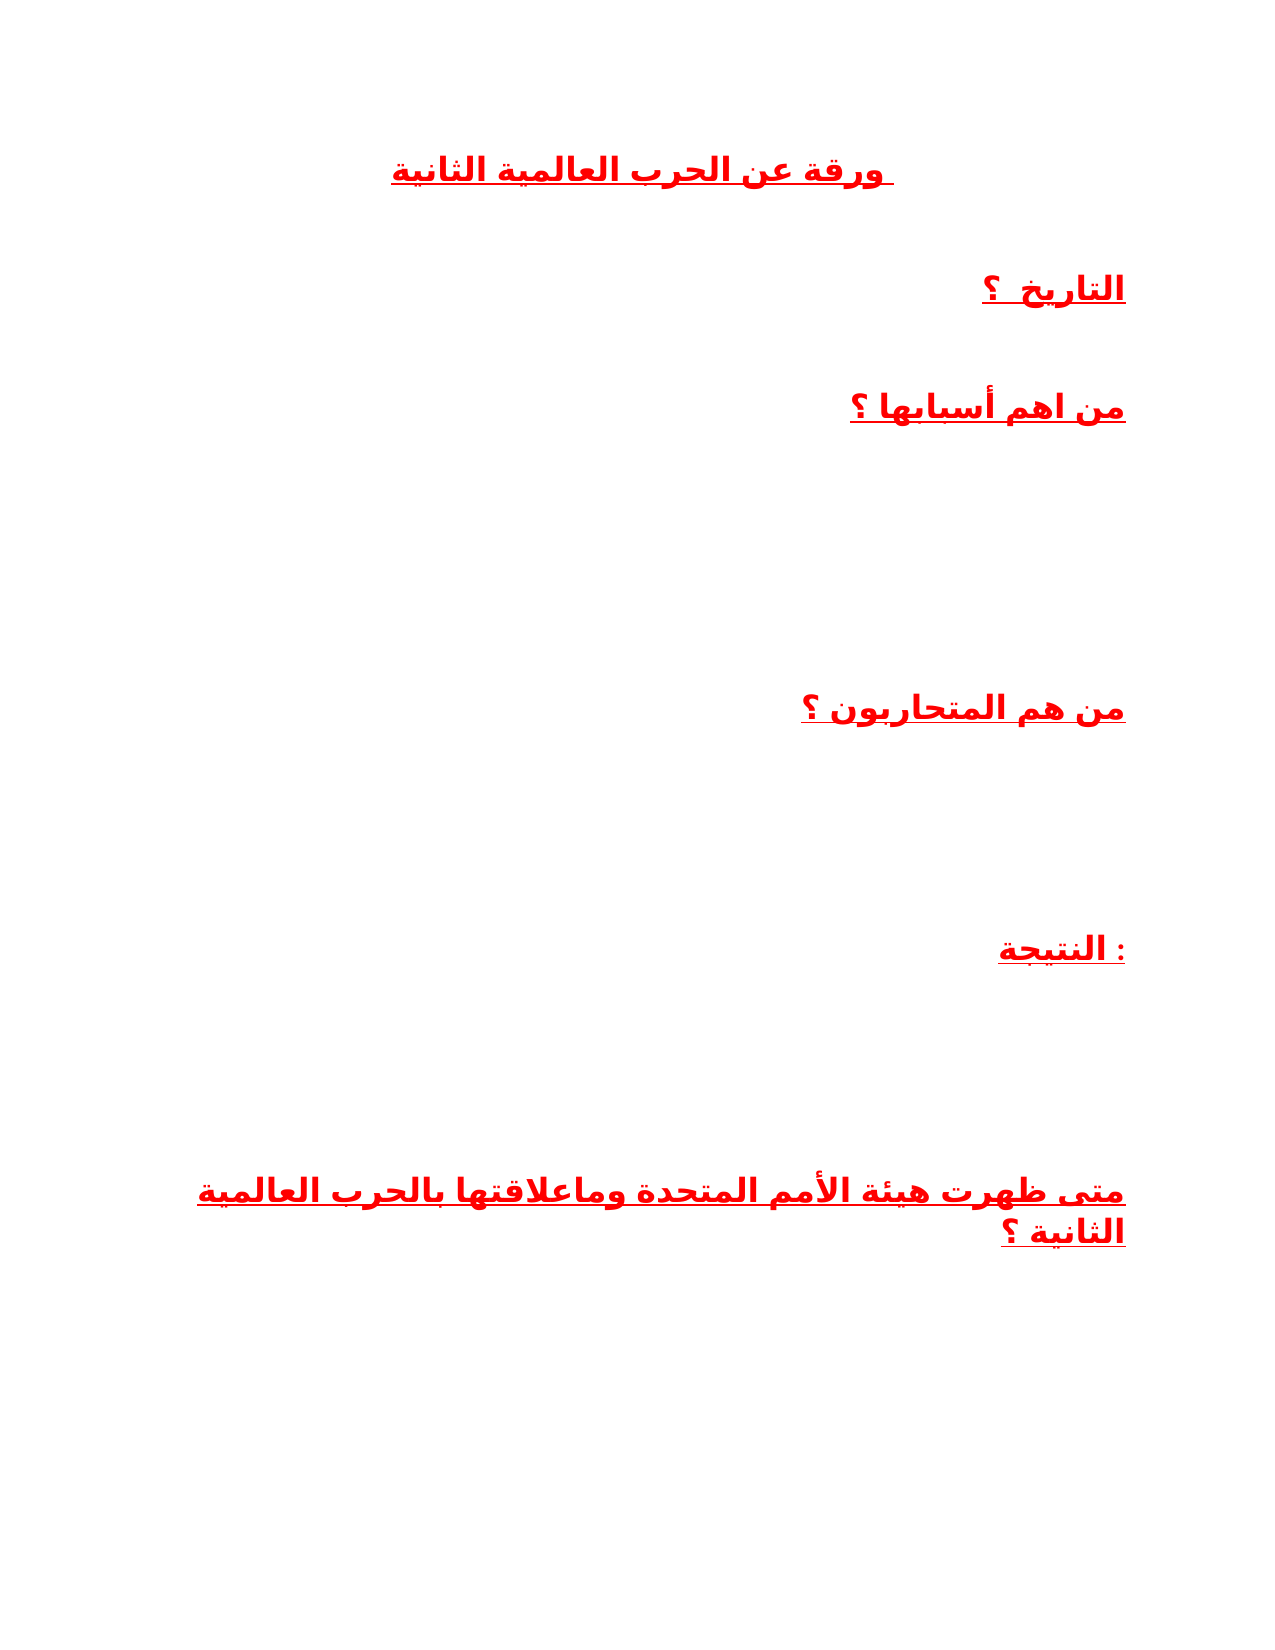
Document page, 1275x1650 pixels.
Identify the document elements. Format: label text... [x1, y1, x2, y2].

text التاريخ ؟ [150, 269, 1125, 307]
text متى ظهرت هيئة الأمم المتحدة وماعلاقتها بالحرب العالمية الثانية ؟ [150, 1171, 1125, 1251]
text ورقة عن الحرب العالمية الثانية [150, 150, 1125, 188]
text النتيجة : [150, 928, 1125, 969]
text من اهم أسبابها ؟ [150, 387, 1125, 426]
text من هم المتحاربون ؟ [150, 688, 1125, 727]
